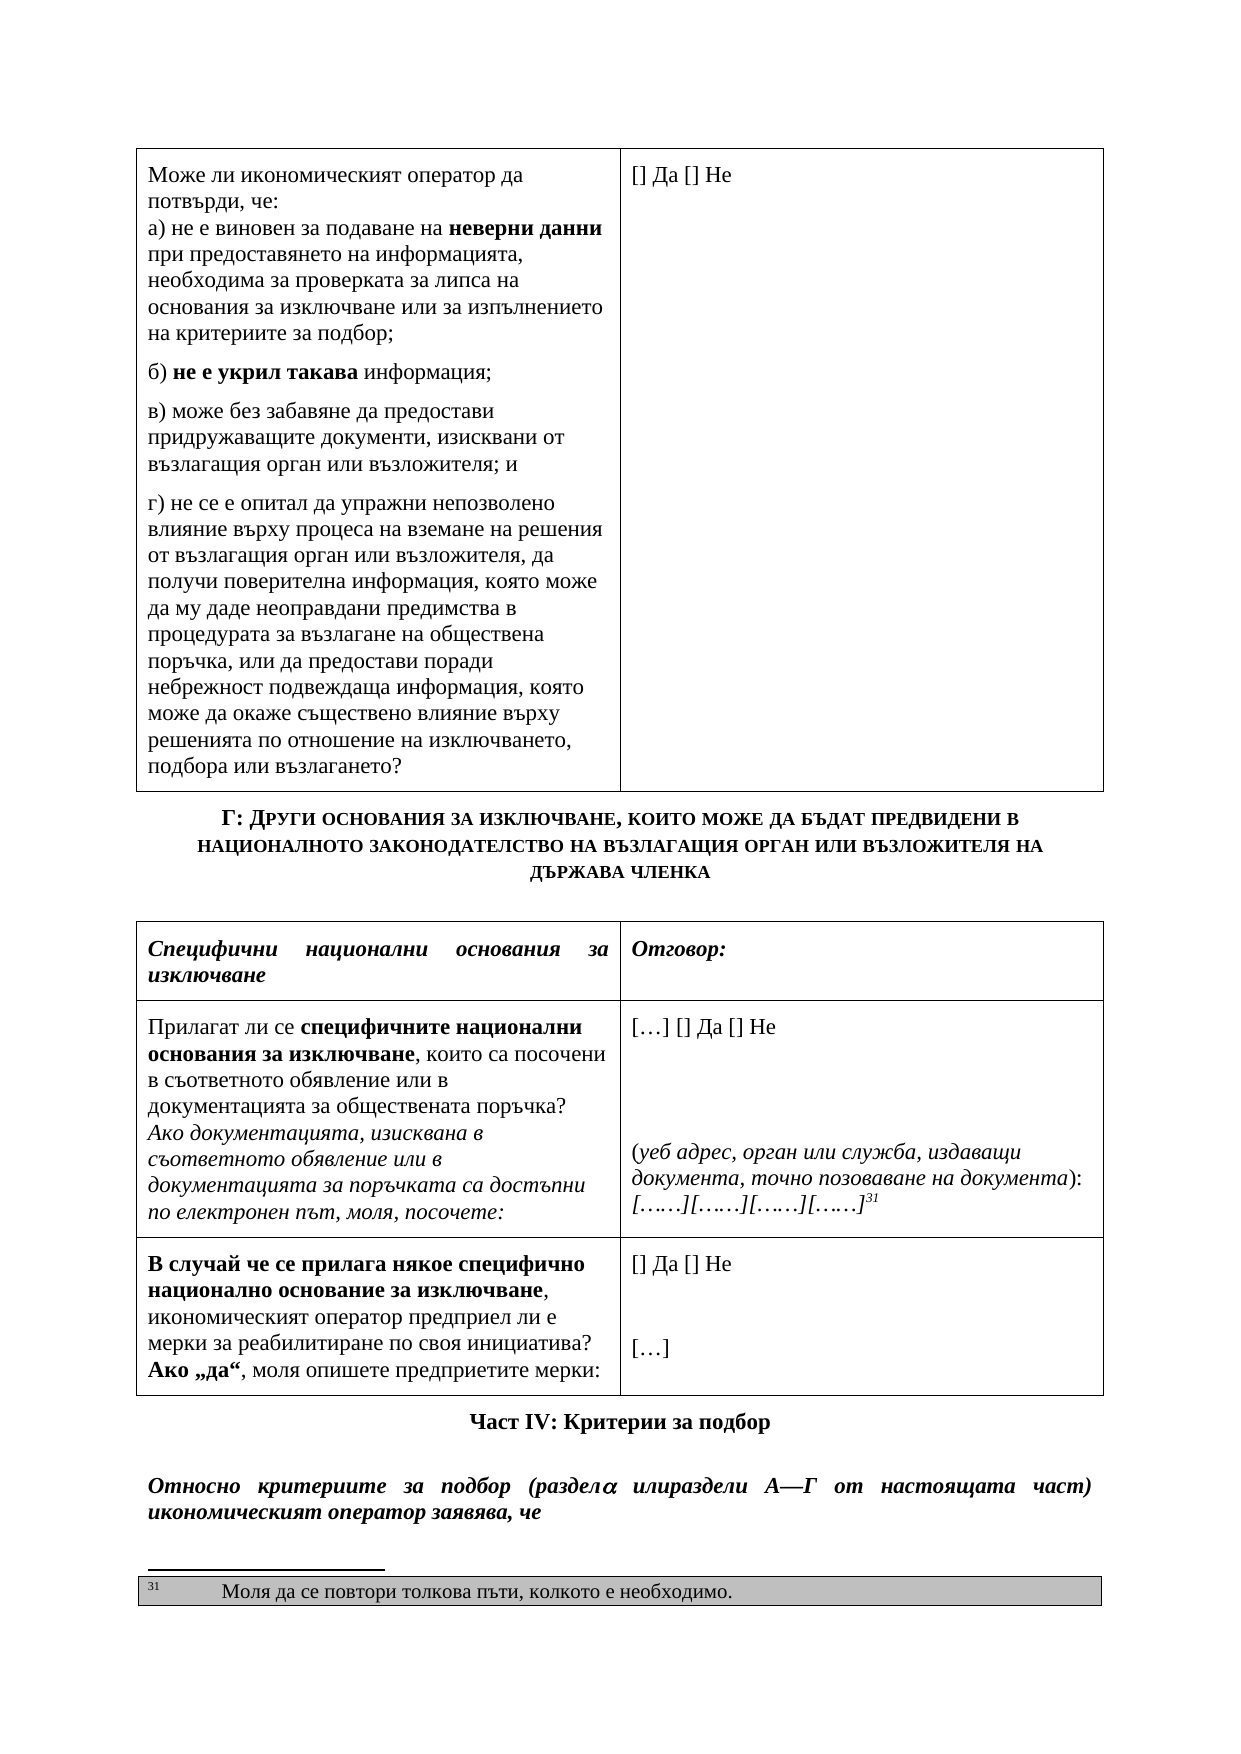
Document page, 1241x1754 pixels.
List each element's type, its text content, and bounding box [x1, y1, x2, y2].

table_cell Може ли икономическият оператор да потвърди, че: а) не е виновен за подаване на неверни данни при предоставянето на информацията, необходима за проверката за липса на основания за изключване или за изпълнението на критериите за подбор; б) не е укрил такава информация; в) може без забавяне да предостави придружаващите документи, изисквани от възлагащия орган или възложителя; и г) не се е опитал да упражни непозволено влияние върху процеса на вземане на решения от възлагащия орган или възложителя, да получи поверителна информация, която може да му даде неоправдани предимства в процедурата за възлагане на обществена поръчка, или да предостави поради небрежност подвеждаща информация, която може да окаже съществено влияние върху решенията по отношение на изключването, подбора или възлагането? [137, 149, 620, 791]
table_cell [] Да [] Не […] [621, 1238, 1103, 1394]
text Относно критериите за подбор (раздел илираздели А—Г от настоящата част) икономическият оператор заявява, че [148, 1472, 1093, 1524]
table_cell В случай че се прилага някое специфично национално основание за изключване, икономическият оператор предприел ли е мерки за реабилитиране по своя инициатива? Ако „да“, моля опишете предприетите мерки: [137, 1238, 620, 1394]
text Г: Други основания за изключване, които може да бъдат предвидени в националното законодателство на възлагащия орган или възложителя на държава членка [148, 804, 1093, 883]
text Част IV: Критерии за подбор [148, 1408, 1093, 1434]
table_cell Прилагат ли се специфичните национални основания за изключване, които са посочени в съответното обявление или в документацията за обществената поръчка? Ако документацията, изисквана в съответното обявление или в документацията за поръчката са достъпни по електронен път, моля, посочете: [137, 1001, 620, 1237]
table_cell […] [] Да [] Не (уеб адрес, орган или служба, издаващи документа, точно позоваване на документа): [……][……][……][……] [621, 1001, 1103, 1237]
table_header Специфични национални основания за изключване [137, 922, 620, 1000]
table_header Отговор: [621, 922, 1103, 1000]
table_cell [] Да [] Не [621, 149, 1103, 791]
